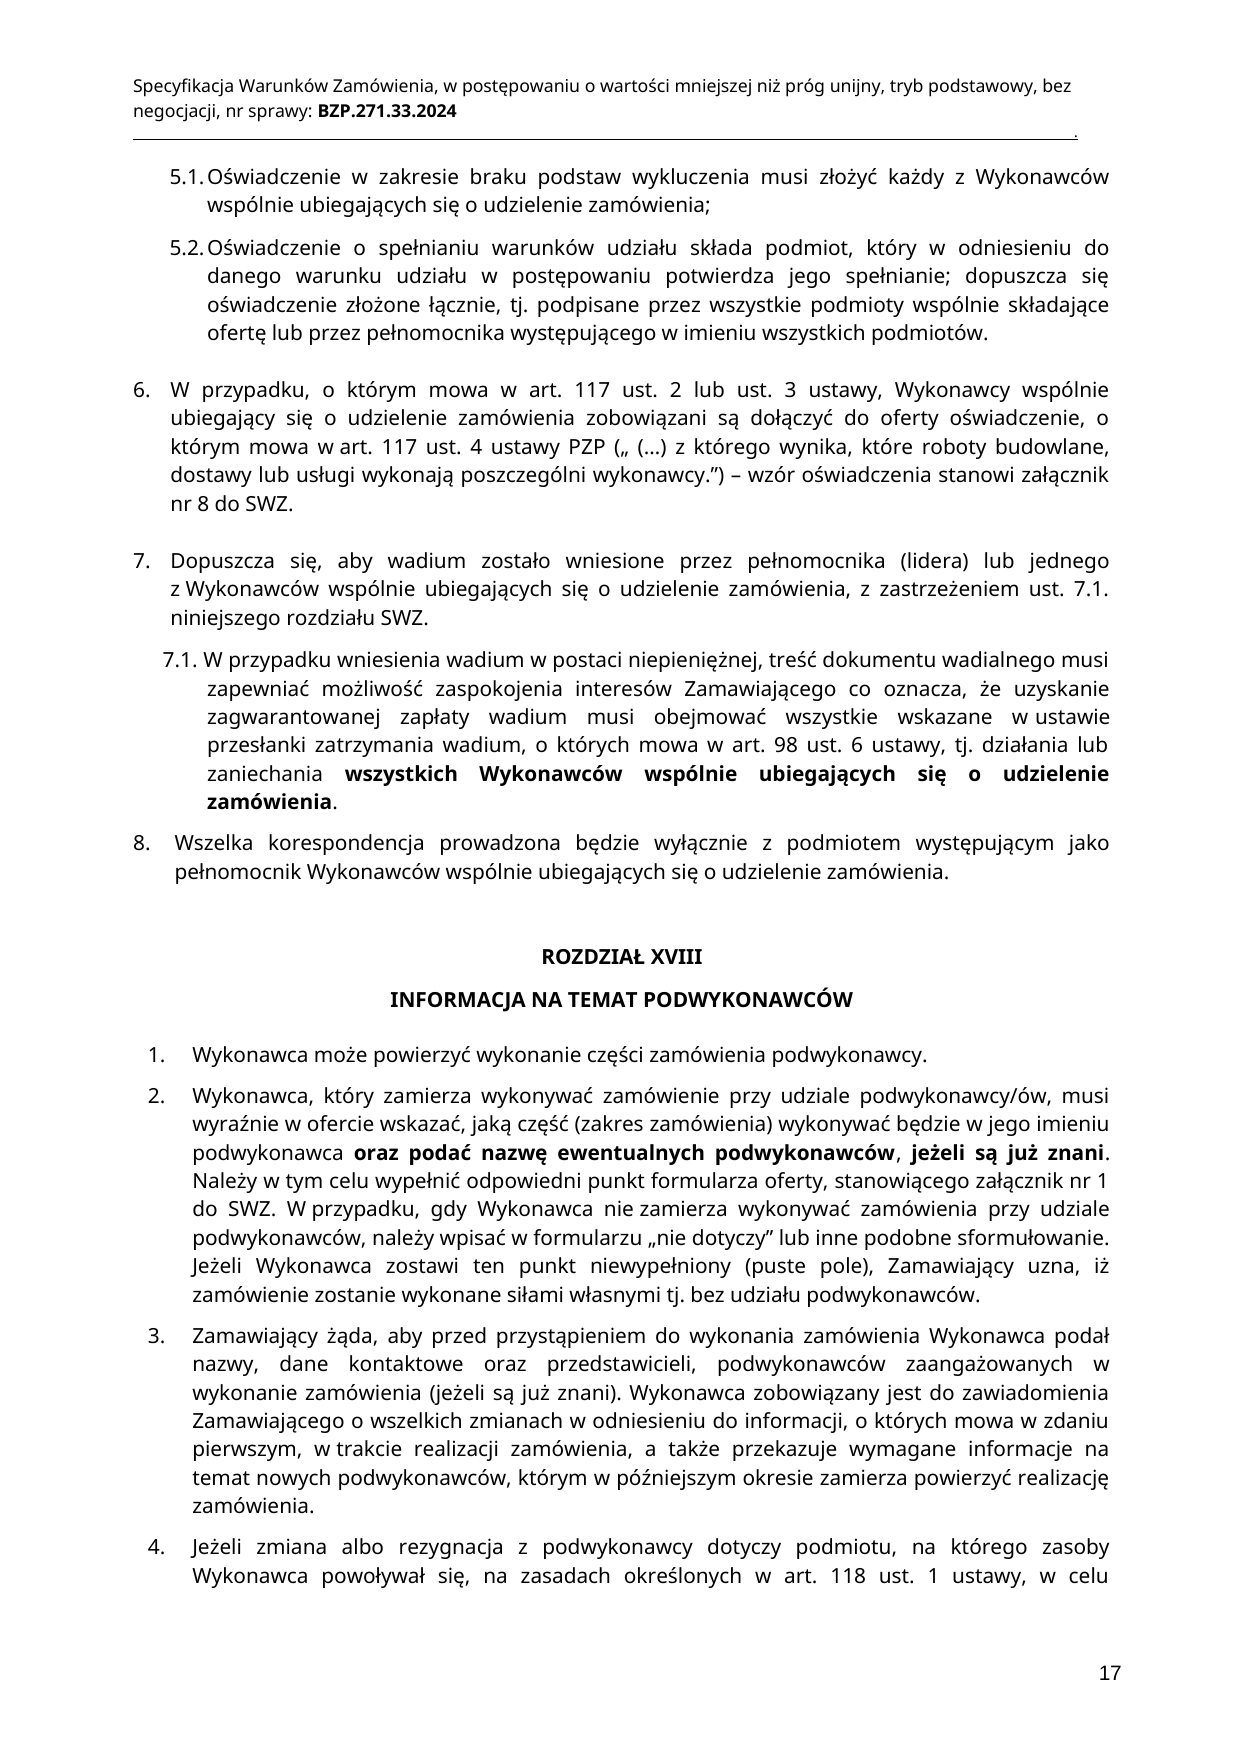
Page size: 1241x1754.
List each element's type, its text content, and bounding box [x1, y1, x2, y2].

list Dopuszcza się, aby wadium zostało wniesione przez pełnomocnika (lidera) lub jednego z Wykonawców wspólnie ubiegających się o udzielenie zamówienia, z zastrzeżeniem ust. 7.1. niniejszego rozdziału SWZ. [133, 546, 1110, 631]
list W przypadku, o którym mowa w art. 117 ust. 2 lub ust. 3 ustawy, Wykonawcy wspólnie ubiegający się o udzielenie zamówienia zobowiązani są dołączyć do oferty oświadczenie, o którym mowa w art. 117 ust. 4 ustawy PZP („ (…) z którego wynika, które roboty budowlane, dostawy lub usługi wykonają poszczególni wykonawcy.”) – wzór oświadczenia stanowi załącznik nr 8 do SWZ. [133, 375, 1110, 517]
list Oświadczenie o spełnianiu warunków udziału składa podmiot, który w odniesieniu do danego warunku udziału w postępowaniu potwierdza jego spełnianie; dopuszcza się oświadczenie złożone łącznie, tj. podpisane przez wszystkie podmioty wspólnie składające ofertę lub przez pełnomocnika występującego w imieniu wszystkich podmiotów. [169, 233, 1110, 347]
text 7.1. W przypadku wniesienia wadium w postaci niepieniężnej, treść dokumentu wadialnego musi zapewniać możliwość zaspokojenia interesów Zamawiającego co oznacza, że uzyskanie zagwarantowanej zapłaty wadium musi obejmować wszystkie wskazane w ustawie przesłanki zatrzymania wadium, o których mowa w art. 98 ust. 6 ustawy, tj. działania lub zaniechania wszystkich Wykonawców wspólnie ubiegających się o udzielenie zamówienia. [162, 645, 1110, 816]
list Zamawiający żąda, aby przed przystąpieniem do wykonania zamówienia Wykonawca podał nazwy, dane kontaktowe oraz przedstawicieli, podwykonawców zaangażowanych w wykonanie zamówienia (jeżeli są już znani). Wykonawca zobowiązany jest do zawiadomienia Zamawiającego o wszelkich zmianach w odniesieniu do informacji, o których mowa w zdaniu pierwszym, w trakcie realizacji zamówienia, a także przekazuje wymagane informacje na temat nowych podwykonawców, którym w późniejszym okresie zamierza powierzyć realizację zamówienia. [148, 1321, 1110, 1520]
text INFORMACJA NA TEMAT PODWYKONAWCÓW [133, 985, 1110, 1013]
list Wszelka korespondencja prowadzona będzie wyłącznie z podmiotem występującym jako pełnomocnik Wykonawców wspólnie ubiegających się o udzielenie zamówienia. [133, 828, 1110, 885]
list Oświadczenie w zakresie braku podstaw wykluczenia musi złożyć każdy z Wykonawców wspólnie ubiegających się o udzielenie zamówienia; [169, 162, 1110, 219]
list Wykonawca może powierzyć wykonanie części zamówienia podwykonawcy. [148, 1040, 1110, 1068]
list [148, 1532, 1110, 1589]
text ROZDZIAŁ XVIII [133, 942, 1110, 971]
list Wykonawca, który zamierza wykonywać zamówienie przy udziale podwykonawcy/ów, musi wyraźnie w ofercie wskazać, jaką część (zakres zamówienia) wykonywać będzie w jego imieniu podwykonawca oraz podać nazwę ewentualnych podwykonawców, jeżeli są już znani. Należy w tym celu wypełnić odpowiedni punkt formularza oferty, stanowiącego załącznik nr 1 do SWZ. W przypadku, gdy Wykonawca nie zamierza wykonywać zamówienia przy udziale podwykonawców, należy wpisać w formularzu „nie dotyczy” lub inne podobne sformułowanie. Jeżeli Wykonawca zostawi ten punkt niewypełniony (puste pole), Zamawiający uzna, iż zamówienie zostanie wykonane siłami własnymi tj. bez udziału podwykonawców. [148, 1081, 1110, 1308]
